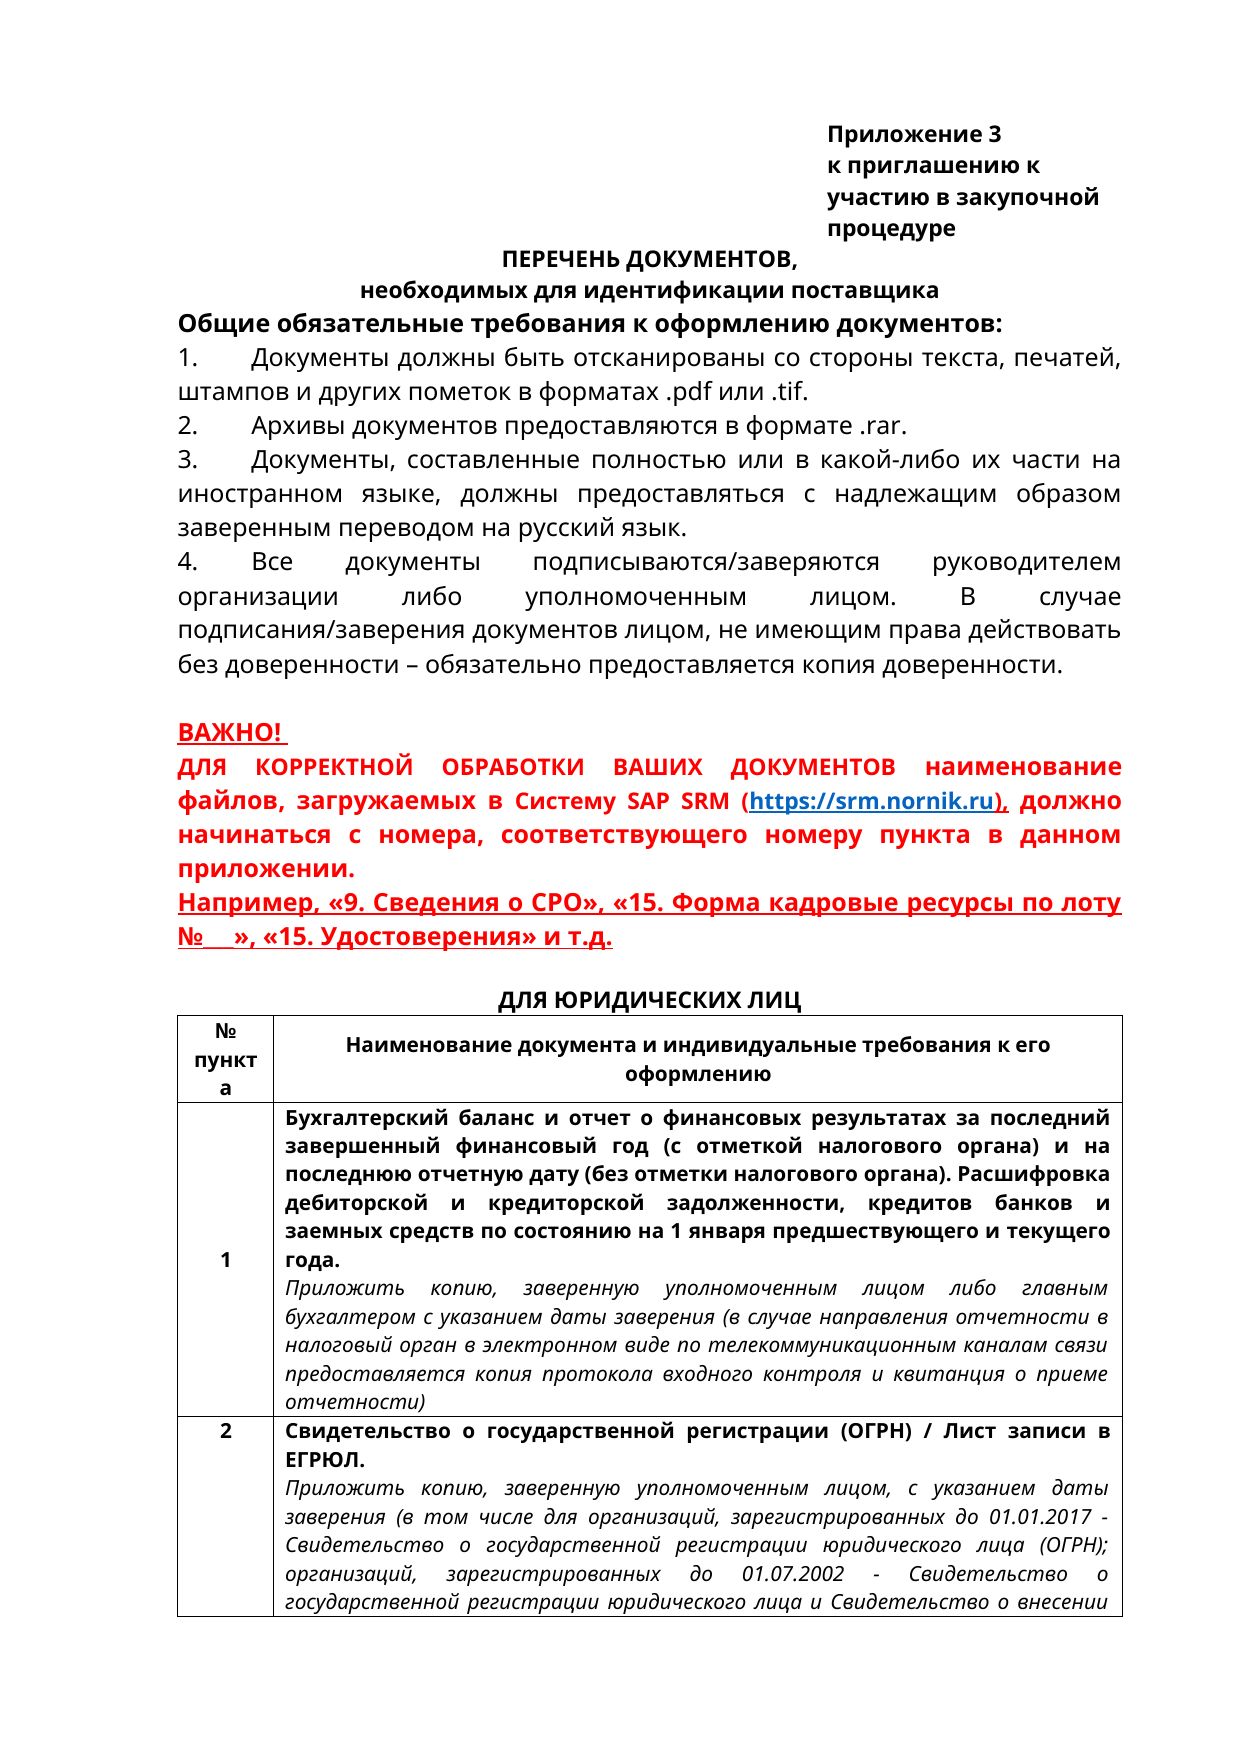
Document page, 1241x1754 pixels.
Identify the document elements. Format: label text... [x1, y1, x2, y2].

text необходимых для идентификации поставщика [177, 274, 1122, 306]
text Приложение 3 к приглашению к участию в закупочной процедуре [827, 118, 1122, 243]
list Документы, составленные полностью или в какой-либо их части на иностранном языке, должны предоставляться с надлежащим образом заверенным переводом на русский язык. [177, 442, 1122, 544]
text ДЛЯ ЮРИДИЧЕСКИХ ЛИЦ [177, 984, 1122, 1015]
text Например, «9. Сведения о СРО», «15. Форма кадровые ресурсы по лоту №___», «15. Удостоверения» и т.д. [177, 914, 1122, 953]
text ПЕРЕЧЕНЬ ДОКУМЕНТОВ, [177, 243, 1122, 274]
text Например, «9. Сведения о СРО», «15. Форма кадровые ресурсы по лоту №___», «15. Удостоверения» и т.д. [177, 885, 1122, 913]
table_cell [274, 1417, 1122, 1616]
text ВАЖНО! [177, 714, 1122, 748]
table_cell 1 [178, 1103, 273, 1416]
list Все документы подписываются/заверяются руководителем организации либо уполномоченным лицом. В случае подписания/заверения документов лицом, не имеющим права действовать без доверенности – обязательно предоставляется копия доверенности. [177, 544, 1122, 680]
table_cell 2 [178, 1417, 273, 1616]
table_cell Бухгалтерский баланс и отчет о финансовых результатах за последний завершенный финансовый год (с отметкой налогового органа) и на последнюю отчетную дату (без отметки налогового органа). Расшифровка дебиторской и кредиторской задолженности, кредитов банков и заемных средств по состоянию на 1 января предшествующего и текущего года. Приложить копию, заверенную уполномоченным лицом либо главным бухгалтером с указанием даты заверения (в случае направления отчетности в налоговый орган в электронном виде по телекоммуникационным каналам связи предоставляется копия протокола входного контроля и квитанция о приеме отчетности) [274, 1103, 1122, 1416]
list Документы должны быть отсканированы со стороны текста, печатей, штампов и других пометок в форматах .pdf или .tif. [177, 340, 1122, 408]
list Архивы документов предоставляются в формате .rar. [177, 408, 1122, 442]
table_header Наименование документа и индивидуальные требования к его оформлению [274, 1016, 1122, 1102]
text ДЛЯ КОРРЕКТНОЙ ОБРАБОТКИ ВАШИХ ДОКУМЕНТОВ наименование файлов, загружаемых в Систему SAP SRM (https://srm.nornik.ru), должно начинаться с номера, соответствующего номеру пункта в данном приложении. [177, 748, 1122, 885]
table_header № пункта [178, 1016, 273, 1102]
text Общие обязательные требования к оформлению документов: [177, 306, 1122, 340]
